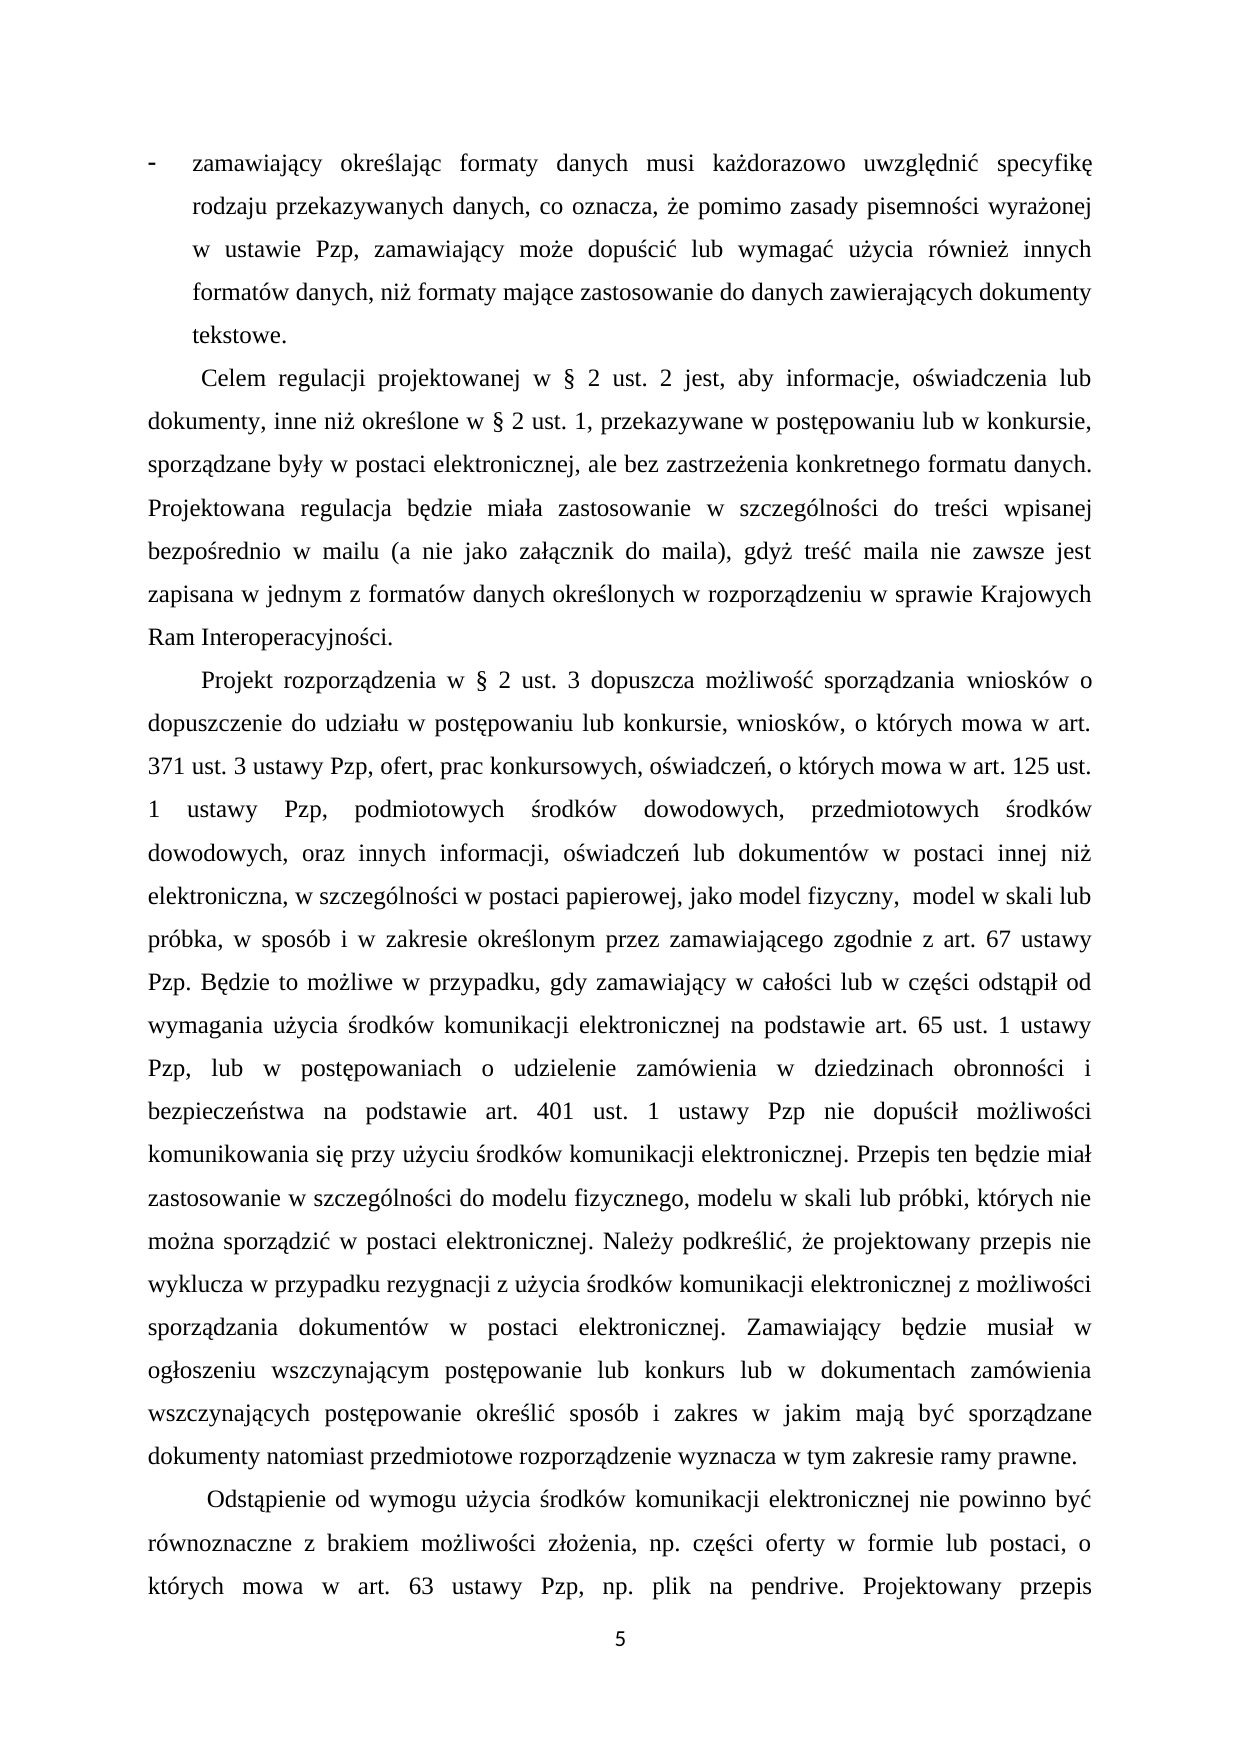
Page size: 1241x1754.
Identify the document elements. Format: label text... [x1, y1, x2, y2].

text Celem regulacji projektowanej w § 2 ust. 2 jest, aby informacje, oświadczenia lub dokumenty, inne niż określone w § 2 ust. 1, przekazywane w postępowaniu lub w konkursie, sporządzane były w postaci elektronicznej, ale bez zastrzeżenia konkretnego formatu danych. Projektowana regulacja będzie miała zastosowanie w szczególności do treści wpisanej bezpośrednio w mailu (a nie jako załącznik do maila), gdyż treść maila nie zawsze jest zapisana w jednym z formatów danych określonych w rozporządzeniu w sprawie Krajowych Ram Interoperacyjności. [148, 363, 1093, 651]
list zamawiający określając formaty danych musi każdorazowo uwzględnić specyfikę rodzaju przekazywanych danych, co oznacza, że pomimo zasady pisemności wyrażonej w ustawie Pzp, zamawiający może dopuścić lub wymagać użycia również innych formatów danych, niż formaty mające zastosowanie do danych zawierających dokumenty tekstowe. [148, 148, 1093, 349]
text Projekt rozporządzenia w § 2 ust. 3 dopuszcza możliwość sporządzania wniosków o dopuszczenie do udziału w postępowaniu lub konkursie, wniosków, o których mowa w art. 371 ust. 3 ustawy Pzp, ofert, prac konkursowych, oświadczeń, o których mowa w art. 125 ust. 1 ustawy Pzp, podmiotowych środków dowodowych, przedmiotowych środków dowodowych, oraz innych informacji, oświadczeń lub dokumentów w postaci innej niż elektroniczna, w szczególności w postaci papierowej, jako model fizyczny, model w skali lub próbka, w sposób i w zakresie określonym przez zamawiającego zgodnie z art. 67 ustawy Pzp. Będzie to możliwe w przypadku, gdy zamawiający w całości lub w części odstąpił od wymagania użycia środków komunikacji elektronicznej na podstawie art. 65 ust. 1 ustawy Pzp, lub w postępowaniach o udzielenie zamówienia w dziedzinach obronności i bezpieczeństwa na podstawie art. 401 ust. 1 ustawy Pzp nie dopuścił możliwości komunikowania się przy użyciu środków komunikacji elektronicznej. Przepis ten będzie miał zastosowanie w szczególności do modelu fizycznego, modelu w skali lub próbki, których nie można sporządzić w postaci elektronicznej. Należy podkreślić, że projektowany przepis nie wyklucza w przypadku rezygnacji z użycia środków komunikacji elektronicznej z możliwości sporządzania dokumentów w postaci elektronicznej. Zamawiający będzie musiał w ogłoszeniu wszczynającym postępowanie lub konkurs lub w dokumentach zamówienia wszczynających postępowanie określić sposób i zakres w jakim mają być sporządzane dokumenty natomiast przedmiotowe rozporządzenie wyznacza w tym zakresie ramy prawne. [148, 665, 1093, 1470]
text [148, 1484, 1093, 1599]
